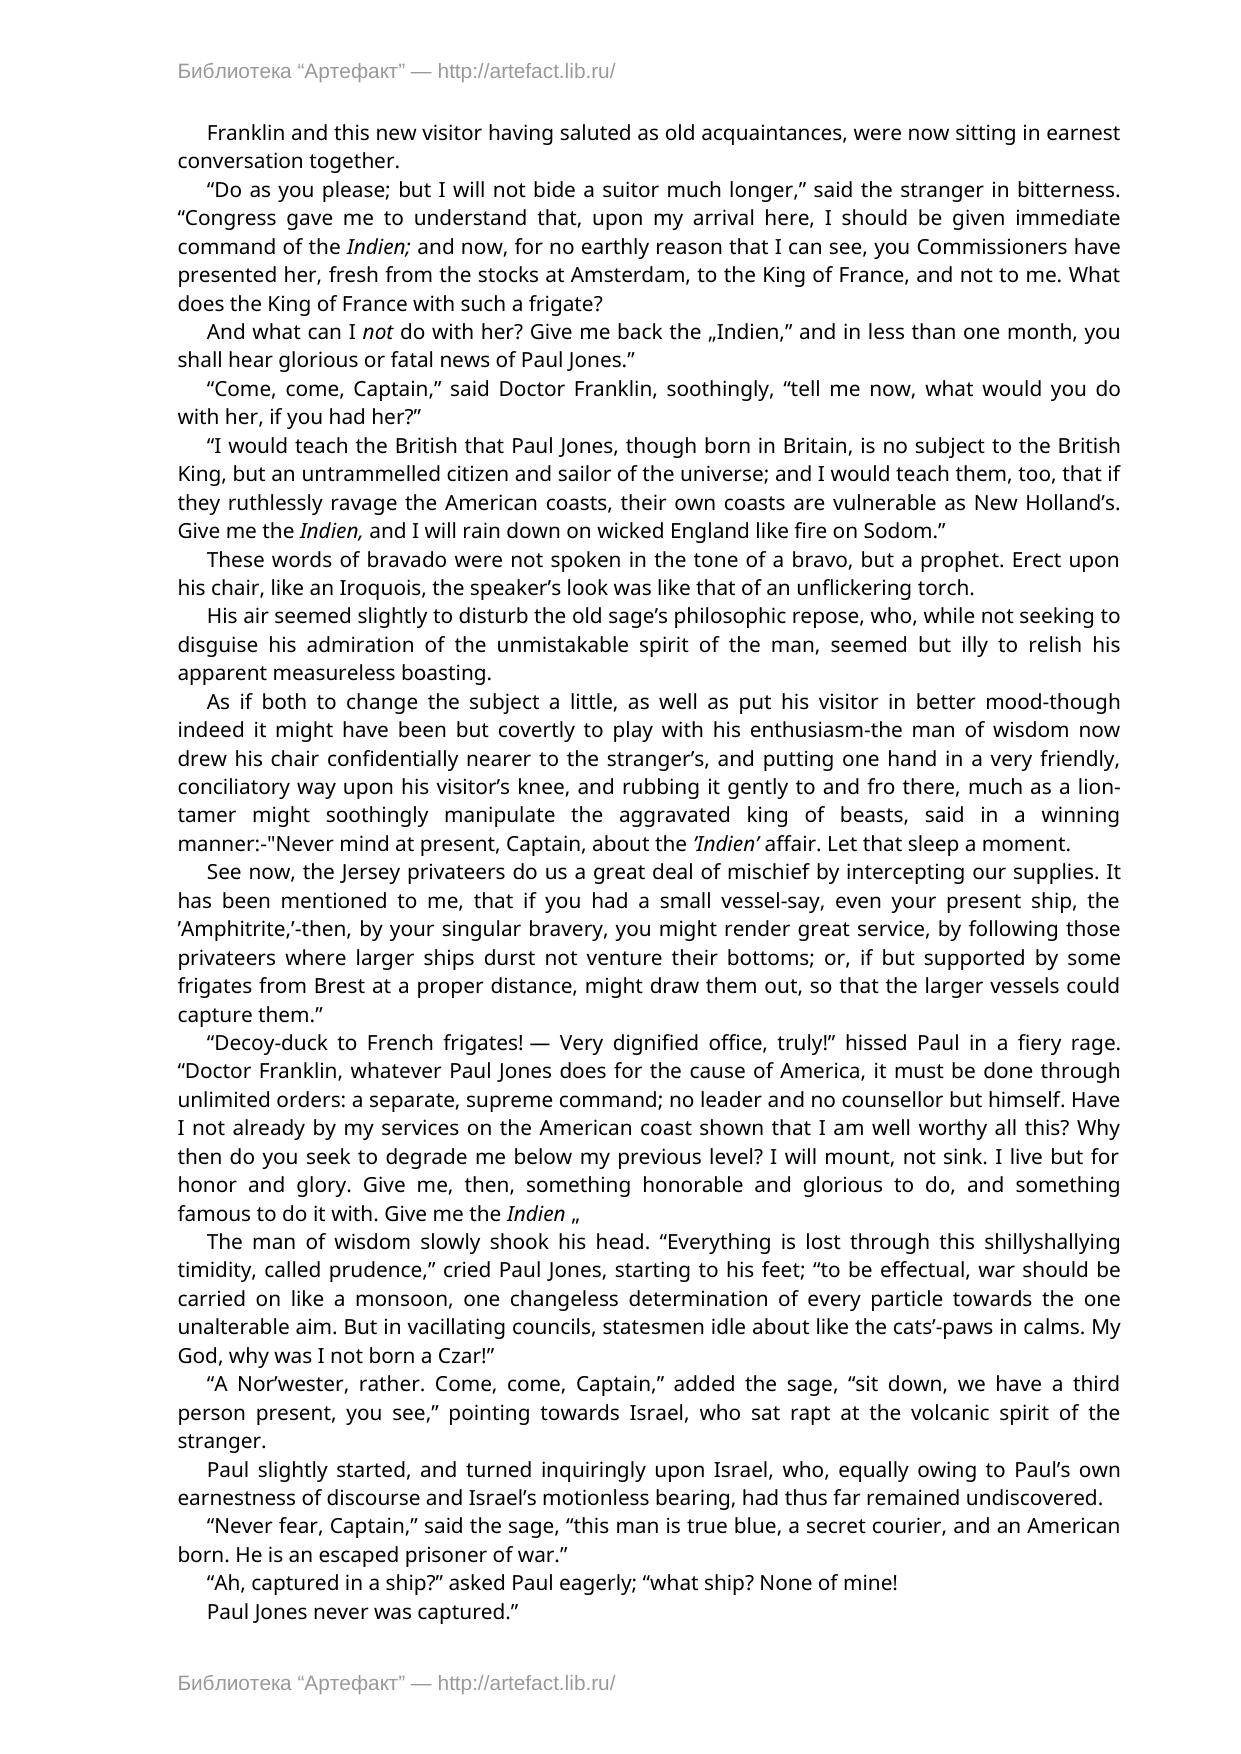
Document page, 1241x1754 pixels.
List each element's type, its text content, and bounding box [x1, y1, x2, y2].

text His air seemed slightly to disturb the old sage’s philosophic repose, who, while not seeking to disguise his admiration of the unmistakable spirit of the man, seemed but illy to relish his apparent measureless boasting. [177, 602, 1122, 687]
text Franklin and this new visitor having saluted as old acquaintances, were now sitting in earnest conversation together. [177, 118, 1122, 175]
text “A Nor’wester, rather. Come, come, Captain,” added the sage, “sit down, we have a third person present, you see,” pointing towards Israel, who sat rapt at the volcanic spirit of the stranger. [177, 1369, 1122, 1455]
text These words of bravado were not spoken in the tone of a bravo, but a prophet. Erect upon his chair, like an Iroquois, the speaker’s look was like that of an unflickering torch. [177, 545, 1122, 602]
text See now, the Jersey privateers do us a great deal of mischief by intercepting our supplies. It has been mentioned to me, that if you had a small vessel-say, even your present ship, the ’Amphitrite,’-then, by your singular bravery, you might render great service, by following those privateers where larger ships durst not venture their bottoms; or, if but supported by some frigates from Brest at a proper distance, might draw them out, so that the larger vessels could capture them.” [177, 857, 1122, 1028]
text “Do as you please; but I will not bide a suitor much longer,” said the stranger in bitterness. “Congress gave me to understand that, upon my arrival here, I should be given immediate command of the Indien; and now, for no earthly reason that I can see, you Commissioners have presented her, fresh from the stocks at Amsterdam, to the King of France, and not to me. What does the King of France with such a frigate? [177, 175, 1122, 317]
text “Come, come, Captain,” said Doctor Franklin, soothingly, “tell me now, what would you do with her, if you had her?” [177, 374, 1122, 431]
text “Never fear, Captain,” said the sage, “this man is true blue, a secret courier, and an American born. He is an escaped prisoner of war.” [177, 1512, 1122, 1568]
text As if both to change the subject a little, as well as put his visitor in better mood-though indeed it might have been but covertly to play with his enthusiasm-the man of wisdom now drew his chair confidentially nearer to the stranger’s, and putting one hand in a very friendly, conciliatory way upon his visitor’s knee, and rubbing it gently to and fro there, much as a lion-tamer might soothingly manipulate the aggravated king of beasts, said in a winning manner:-"Never mind at present, Captain, about the ’Indien’ affair. Let that sleep a moment. [177, 687, 1122, 857]
text Paul slightly started, and turned inquiringly upon Israel, who, equally owing to Paul’s own earnestness of discourse and Israel’s motionless bearing, had thus far remained undiscovered. [177, 1455, 1122, 1512]
text “I would teach the British that Paul Jones, though born in Britain, is no subject to the British King, but an untrammelled citizen and sailor of the universe; and I would teach them, too, that if they ruthlessly ravage the American coasts, their own coasts are vulnerable as New Holland’s. Give me the Indien, and I will rain down on wicked England like fire on Sodom.” [177, 431, 1122, 545]
text The man of wisdom slowly shook his head. “Everything is lost through this shillyshallying timidity, called prudence,” cried Paul Jones, starting to his feet; “to be effectual, war should be carried on like a monsoon, one changeless determination of every particle towards the one unalterable aim. But in vacillating councils, statesmen idle about like the cats’-paws in calms. My God, why was I not born a Czar!” [177, 1227, 1122, 1369]
text And what can I not do with her? Give me back the „Indien,” and in less than one month, you shall hear glorious or fatal news of Paul Jones.” [177, 317, 1122, 374]
text “Ah, captured in a ship?” asked Paul eagerly; “what ship? None of mine! [177, 1568, 1122, 1597]
text “Decoy-duck to French frigates! — Very dignified office, truly!” hissed Paul in a fiery rage. “Doctor Franklin, whatever Paul Jones does for the cause of America, it must be done through unlimited orders: a separate, supreme command; no leader and no counsellor but himself. Have I not already by my services on the American coast shown that I am well worthy all this? Why then do you seek to degrade me below my previous level? I will mount, not sink. I live but for honor and glory. Give me, then, something honorable and glorious to do, and something famous to do it with. Give me the Indien „ [177, 1028, 1122, 1227]
text Paul Jones never was captured.” [177, 1597, 1122, 1625]
